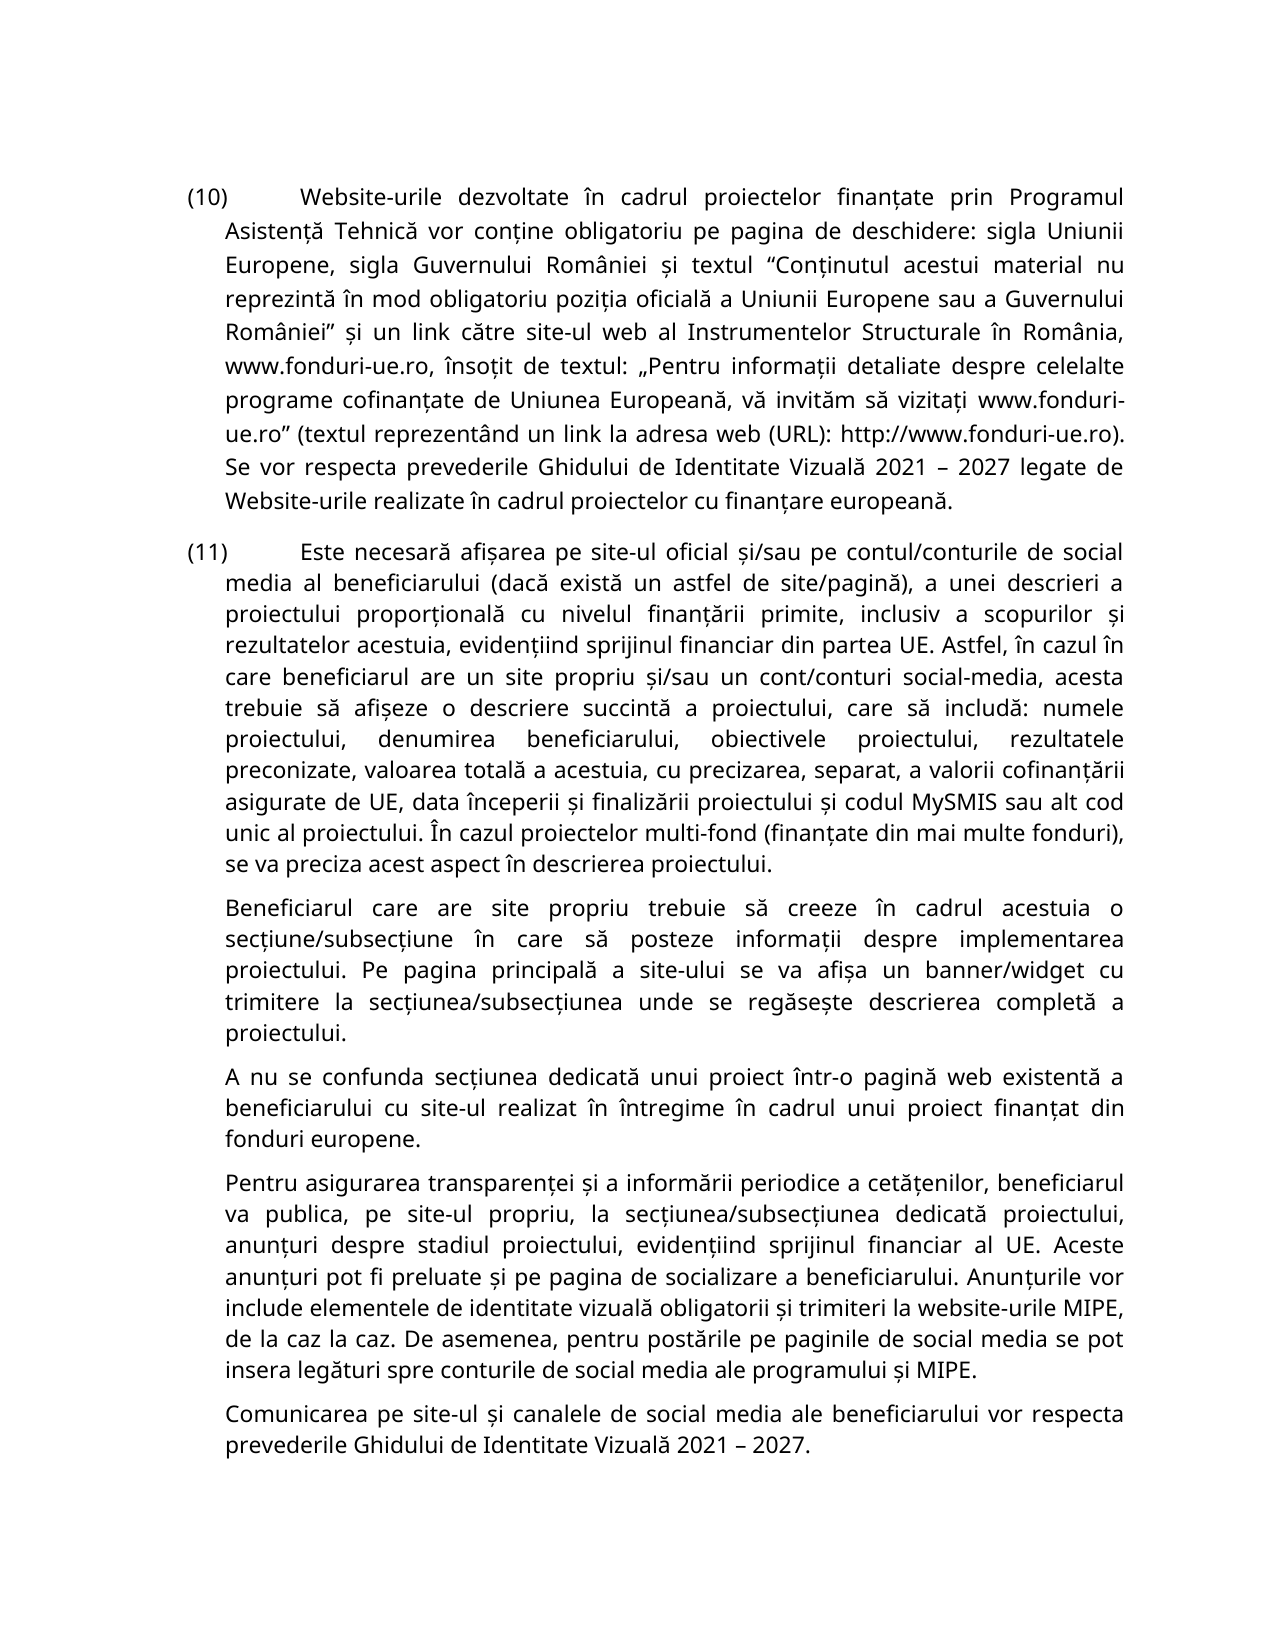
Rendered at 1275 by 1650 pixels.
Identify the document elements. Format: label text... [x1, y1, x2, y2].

text Beneficiarul care are site propriu trebuie să creeze în cadrul acestuia o secțiune/subsecțiune în care să posteze informații despre implementarea proiectului. Pe pagina principală a site-ului se va afișa un banner/widget cu trimitere la secțiunea/subsecțiunea unde se regăsește descrierea completă a proiectului. [225, 892, 1125, 1048]
text A nu se confunda secțiunea dedicată unui proiect într-o pagină web existentă a beneficiarului cu site-ul realizat în întregime în cadrul unui proiect finanțat din fonduri europene. [225, 1060, 1125, 1154]
list Este necesară afișarea pe site-ul oficial și/sau pe contul/conturile de social media al beneficiarului (dacă există un astfel de site/pagină), a unei descrieri a proiectului proporțională cu nivelul finanțării primite, inclusiv a scopurilor și rezultatelor acestuia, evidențiind sprijinul financiar din partea UE. Astfel, în cazul în care beneficiarul are un site propriu și/sau un cont/conturi social-media, acesta trebuie să afișeze o descriere succintă a proiectului, care să includă: numele proiectului, denumirea beneficiarului, obiectivele proiectului, rezultatele preconizate, valoarea totală a acestuia, cu precizarea, separat, a valorii cofinanțării asigurate de UE, data începerii și finalizării proiectului și codul MySMIS sau alt cod unic al proiectului. În cazul proiectelor multi-fond (finanțate din mai multe fonduri), se va preciza acest aspect în descrierea proiectului. [187, 535, 1125, 879]
list Website-urile dezvoltate în cadrul proiectelor finanţate prin Programul Asistenţă Tehnică vor conţine obligatoriu pe pagina de deschidere: sigla Uniunii Europene, sigla Guvernului României și textul “Conținutul acestui material nu reprezintă în mod obligatoriu poziția oficială a Uniunii Europene sau a Guvernului României” și un link către site-ul web al Instrumentelor Structurale în România, www.fonduri-ue.ro, însoţit de textul: „Pentru informaţii detaliate despre celelalte programe cofinanţate de Uniunea Europeană, vă invităm să vizitaţi www.fonduri-ue.ro” (textul reprezentând un link la adresa web (URL): http://www.fonduri-ue.ro). Se vor respecta prevederile Ghidului de Identitate Vizuală 2021 – 2027 legate de Website-urile realizate în cadrul proiectelor cu finanțare europeană. [187, 181, 1125, 516]
text Comunicarea pe site-ul și canalele de social media ale beneficiarului vor respecta prevederile Ghidului de Identitate Vizuală 2021 – 2027. [225, 1398, 1125, 1460]
text Pentru asigurarea transparenței și a informării periodice a cetățenilor, beneficiarul va publica, pe site-ul propriu, la secțiunea/subsecțiunea dedicată proiectului, anunțuri despre stadiul proiectului, evidențiind sprijinul financiar al UE. Aceste anunțuri pot fi preluate și pe pagina de socializare a beneficiarului. Anunțurile vor include elementele de identitate vizuală obligatorii și trimiteri la website-urile MIPE, de la caz la caz. De asemenea, pentru postările pe paginile de social media se pot insera legături spre conturile de social media ale programului și MIPE. [225, 1167, 1125, 1385]
